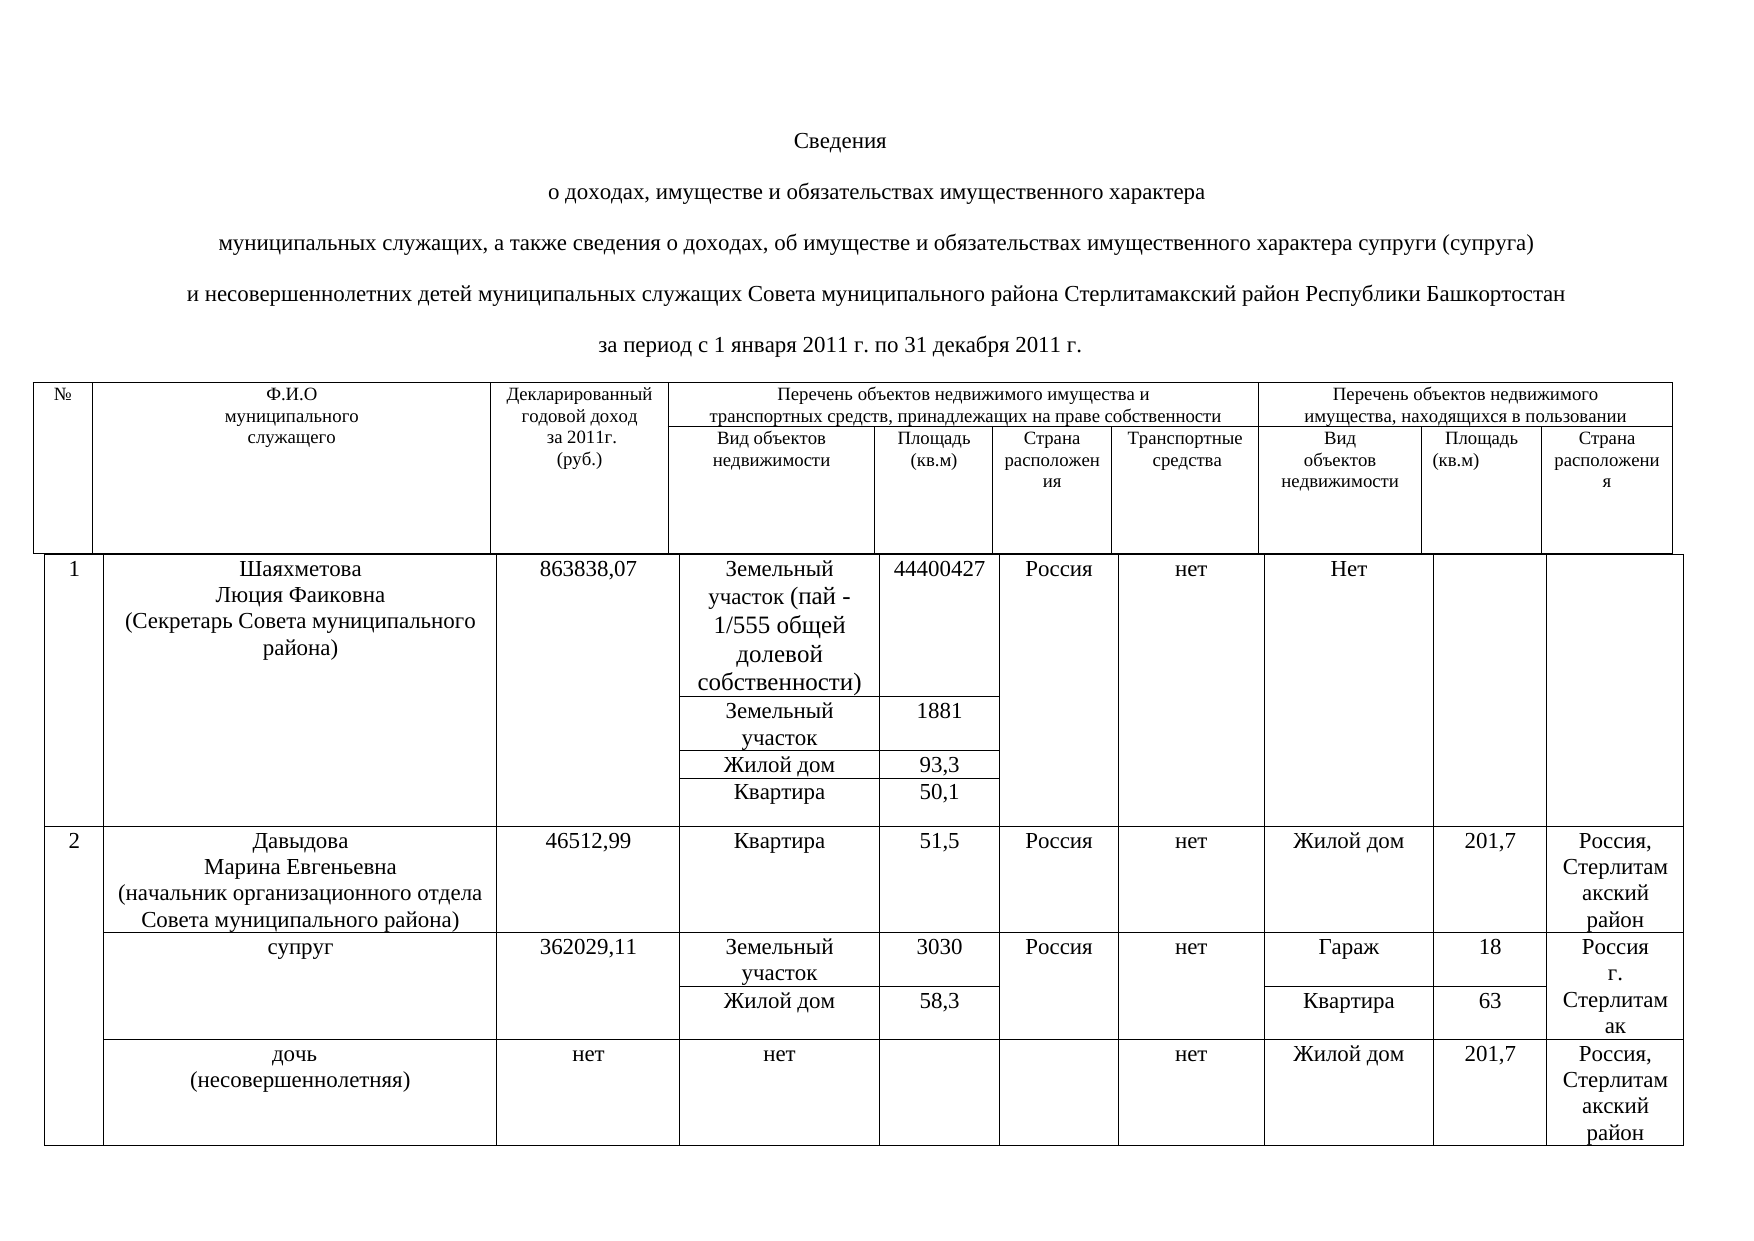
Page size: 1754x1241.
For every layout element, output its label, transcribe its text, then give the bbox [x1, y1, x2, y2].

table_cell дочь (несовершеннолетняя) [104, 1040, 496, 1145]
table_cell 50,1 [880, 779, 999, 826]
table_cell 58,3 [880, 987, 999, 1038]
table_cell Россия [1000, 827, 1118, 932]
table_cell 51,5 [880, 827, 999, 932]
text и несовершеннолетних детей муниципальных служащих Совета муниципального района Стерлитамакский район Республики Башкортостан [118, 280, 1636, 306]
table_cell 63 [1434, 987, 1546, 1038]
table_header Декларированный годовой доход за 2011г. (руб.) [491, 383, 668, 553]
table_header 863838,07 [497, 555, 679, 826]
table_cell Вид объектов недвижимости [669, 427, 874, 553]
table_cell 3030 [880, 933, 999, 986]
table_cell 201,7 [1434, 827, 1546, 932]
table_cell Жилой дом [680, 751, 879, 777]
table_cell Россия [1000, 933, 1118, 1038]
table_cell Страна расположения [1542, 427, 1672, 553]
table_cell нет [1119, 1040, 1264, 1145]
table_cell супруг [104, 933, 496, 1038]
table_cell нет [1119, 933, 1264, 1038]
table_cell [1547, 1040, 1683, 1145]
table_cell Давыдова Марина Евгеньевна (начальник организационного отдела Совета муниципального района) [104, 827, 496, 932]
table_cell нет [497, 1040, 679, 1145]
table_cell 1881 [880, 697, 999, 750]
table_cell Квартира [1265, 987, 1433, 1038]
table_header Земельный участок (пай - 1/555 общей долевой собственности) [680, 555, 879, 696]
table_cell [880, 1040, 999, 1145]
table_header Россия [1000, 555, 1118, 826]
text о доходах, имуществе и обязательствах имущественного характера [118, 178, 1636, 204]
table_header [1434, 555, 1546, 826]
text муниципальных служащих, а также сведения о доходах, об имуществе и обязательствах имущественного характера супруги (супруга) [118, 229, 1636, 255]
table_header Ф.И.О муниципального служащего [93, 383, 490, 553]
table_cell нет [680, 1040, 879, 1145]
table_header Перечень объектов недвижимого имущества, находящихся в пользовании [1259, 383, 1672, 426]
table_cell Россия г. Стерлитамак [1547, 933, 1683, 1038]
table_cell Земельный участок [680, 697, 879, 750]
text за период с 1 января 2011 г. по 31 декабря 2011 г. [44, 331, 1636, 357]
table_cell Транспортные средства [1112, 427, 1258, 553]
table_header [1547, 555, 1683, 826]
table_cell [1000, 1040, 1118, 1145]
table_cell 18 [1434, 933, 1546, 986]
table_cell 93,3 [880, 751, 999, 777]
table_header нет [1119, 555, 1264, 826]
table_cell 2 [45, 827, 103, 1145]
table_cell Жилой дом [680, 987, 879, 1038]
table_header 1 [45, 555, 103, 826]
table_cell 46512,99 [497, 827, 679, 932]
table_header Нет [1265, 555, 1433, 826]
table_cell Вид объектов недвижимости [1259, 427, 1421, 553]
text Сведения [44, 127, 1636, 153]
table_cell Страна расположения [993, 427, 1111, 553]
table_header 44400427 [880, 555, 999, 696]
table_cell нет [1119, 827, 1264, 932]
table_cell Жилой дом [1265, 1040, 1433, 1145]
table_cell Гараж [1265, 933, 1433, 986]
table_cell Земельный участок [680, 933, 879, 986]
table_cell 201,7 [1434, 1040, 1546, 1145]
table_header Перечень объектов недвижимого имущества и транспортных средств, принадлежащих на праве собственности [669, 383, 1258, 426]
table_cell Квартира [680, 779, 879, 826]
table_header № [34, 383, 92, 553]
table_cell Россия, Стерлитамакский район [1547, 827, 1683, 932]
table_cell Площадь (кв.м) [875, 427, 992, 553]
table_cell Квартира [680, 827, 879, 932]
table_header Шаяхметова Люция Фаиковна (Секретарь Совета муниципального района) [104, 555, 496, 826]
table_cell Площадь (кв.м) [1422, 427, 1541, 553]
table_cell 362029,11 [497, 933, 679, 1038]
table_cell Жилой дом [1265, 827, 1433, 932]
